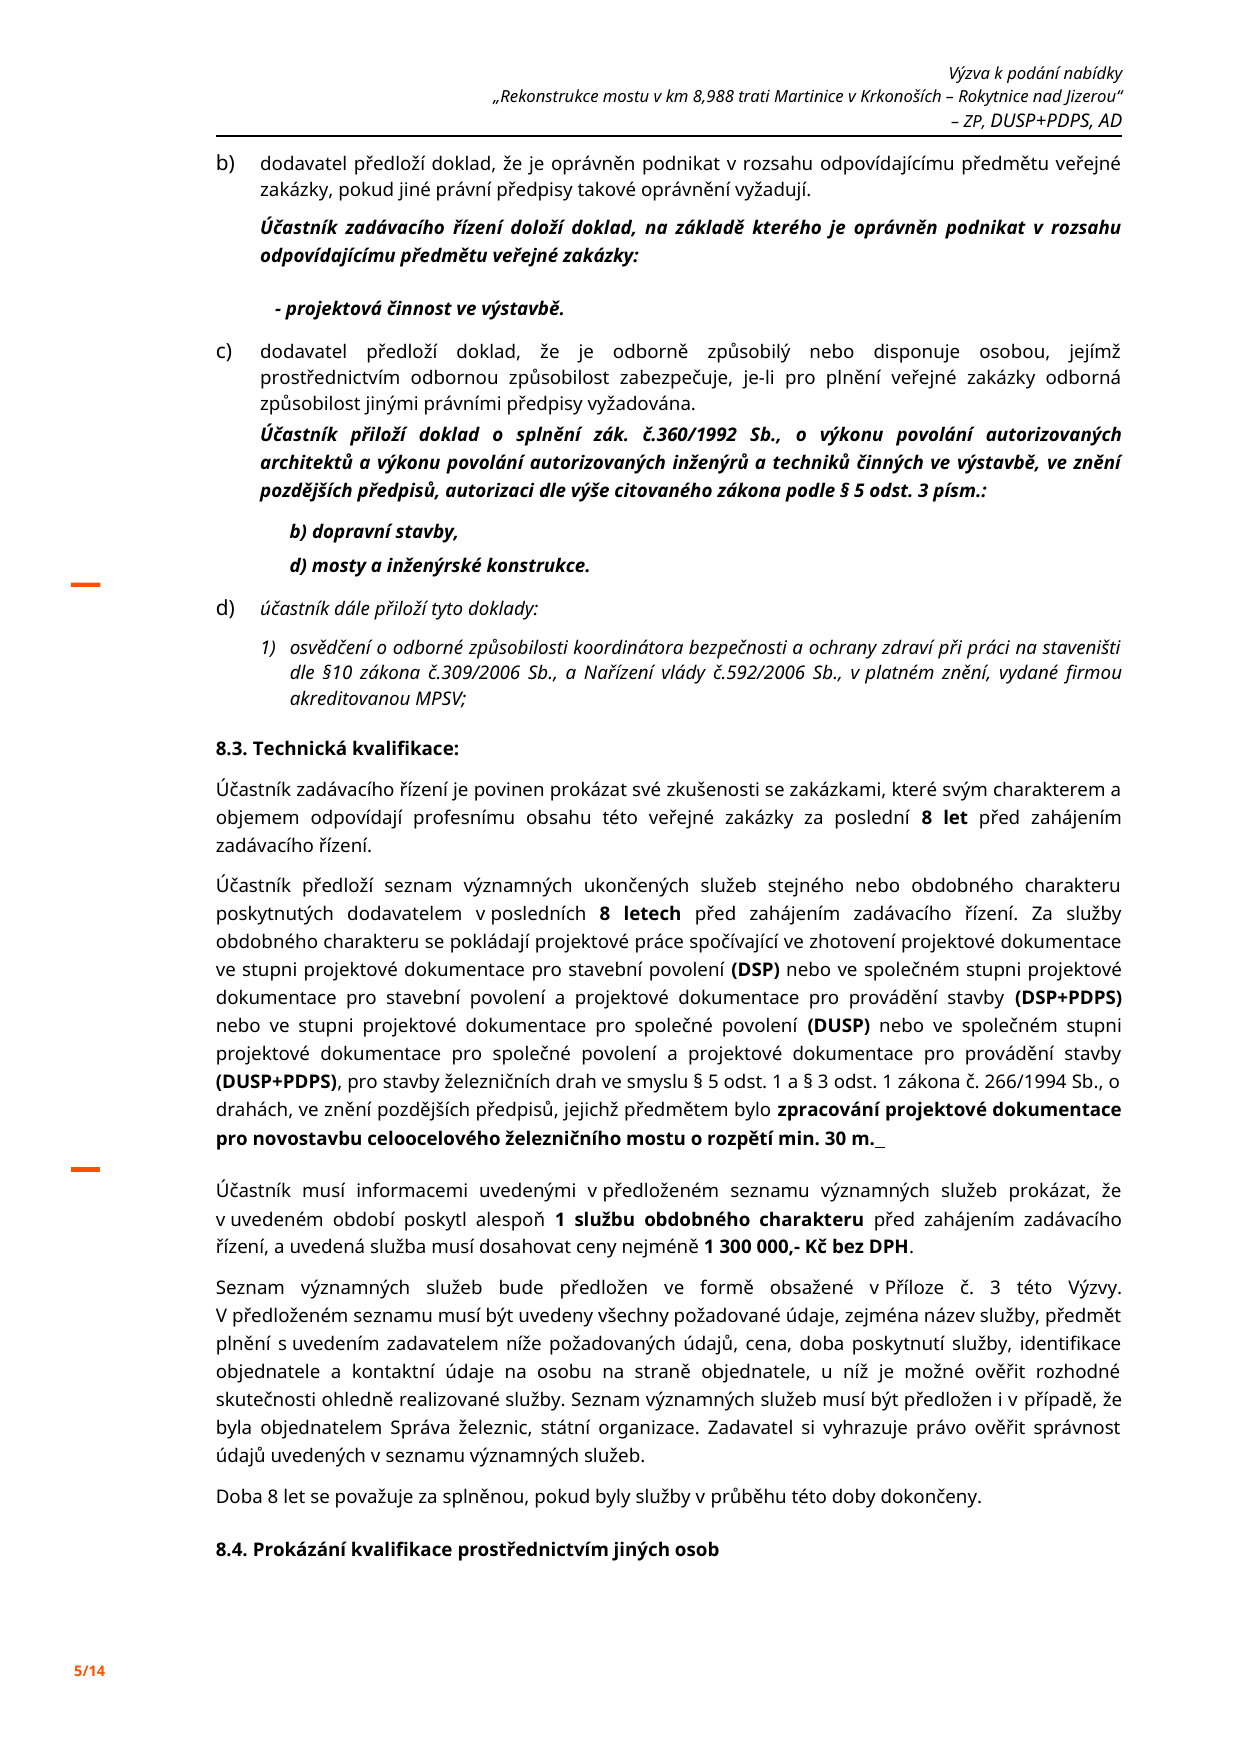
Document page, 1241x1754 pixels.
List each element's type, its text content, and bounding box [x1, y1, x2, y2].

list účastník dále přiloží tyto doklady: [216, 593, 1122, 621]
text Doba 8 let se považuje za splněnou, pokud byly služby v průběhu této doby dokončeny. [216, 1483, 1122, 1508]
text 8.3. Technická kvalifikace: [216, 736, 1122, 761]
text Účastník předloží seznam významných ukončených služeb stejného nebo obdobného charakteru poskytnutých dodavatelem v posledních 8 letech před zahájením zadávacího řízení. Za služby obdobného charakteru se pokládají projektové práce spočívající ve zhotovení projektové dokumentace ve stupni projektové dokumentace pro stavební povolení (DSP) nebo ve společném stupni projektové dokumentace pro stavební povolení a projektové dokumentace pro provádění stavby (DSP+PDPS) nebo ve stupni projektové dokumentace pro společné povolení (DUSP) nebo ve společném stupni projektové dokumentace pro společné povolení a projektové dokumentace pro provádění stavby (DUSP+PDPS), pro stavby železničních drah ve smyslu § 5 odst. 1 a § 3 odst. 1 zákona č. 266/1994 Sb., o drahách, ve znění pozdějších předpisů, jejichž předmětem bylo zpracování projektové dokumentace pro novostavbu celoocelového železničního mostu o rozpětí min. 30 m. [216, 873, 1122, 1150]
text - projektová činnost ve výstavbě. [216, 295, 1122, 321]
text d) mosty a inženýrské konstrukce. [260, 552, 1122, 578]
list dodavatel předloží doklad, že je oprávněn podnikat v rozsahu odpovídajícímu předmětu veřejné zakázky, pokud jiné právní předpisy takové oprávnění vyžadují. [216, 148, 1122, 202]
text Účastník musí informacemi uvedenými v předloženém seznamu významných služeb prokázat, že v uvedeném období poskytl alespoň 1 službu obdobného charakteru před zahájením zadávacího řízení, a uvedená služba musí dosahovat ceny nejméně 1 300 000,- Kč bez DPH. [216, 1178, 1122, 1259]
text Účastník zadávacího řízení je povinen prokázat své zkušenosti se zakázkami, které svým charakterem a objemem odpovídají profesnímu obsahu této veřejné zakázky za poslední 8 let před zahájením zadávacího řízení. [216, 776, 1122, 858]
list osvědčení o odborné způsobilosti koordinátora bezpečnosti a ochrany zdraví při práci na staveništi dle §10 zákona č.309/2006 Sb., a Nařízení vlády č.592/2006 Sb., v platném znění, vydané firmou akreditovanou MPSV; [260, 634, 1122, 711]
text b) dopravní stavby, [260, 518, 1122, 544]
text 8.4. Prokázání kvalifikace prostřednictvím jiných osob [216, 1536, 1122, 1562]
text Seznam významných služeb bude předložen ve formě obsažené v Příloze č. 3 této Výzvy. V předloženém seznamu musí být uvedeny všechny požadované údaje, zejména název služby, předmět plnění s uvedením zadavatelem níže požadovaných údajů, cena, doba poskytnutí služby, identifikace objednatele a kontaktní údaje na osobu na straně objednatele, u níž je možné ověřit rozhodné skutečnosti ohledně realizované služby. Seznam významných služeb musí být předložen i v případě, že byla objednatelem Správa železnic, státní organizace. Zadavatel si vyhrazuje právo ověřit správnost údajů uvedených v seznamu významných služeb. [216, 1274, 1122, 1468]
list dodavatel předloží doklad, že je odborně způsobilý nebo disponuje osobou, jejímž prostřednictvím odbornou způsobilost zabezpečuje, je-li pro plnění veřejné zakázky odborná způsobilost jinými právními předpisy vyžadována. [216, 336, 1122, 415]
text Účastník přiloží doklad o splnění zák. č.360/1992 Sb., o výkonu povolání autorizovaných architektů a výkonu povolání autorizovaných inženýrů a techniků činných ve výstavbě, ve znění pozdějších předpisů, autorizaci dle výše citovaného zákona podle § 5 odst. 3 písm.: [260, 422, 1122, 503]
text Účastník zadávacího řízení doloží doklad, na základě kterého je oprávněn podnikat v rozsahu odpovídajícímu předmětu veřejné zakázky: [260, 214, 1122, 268]
